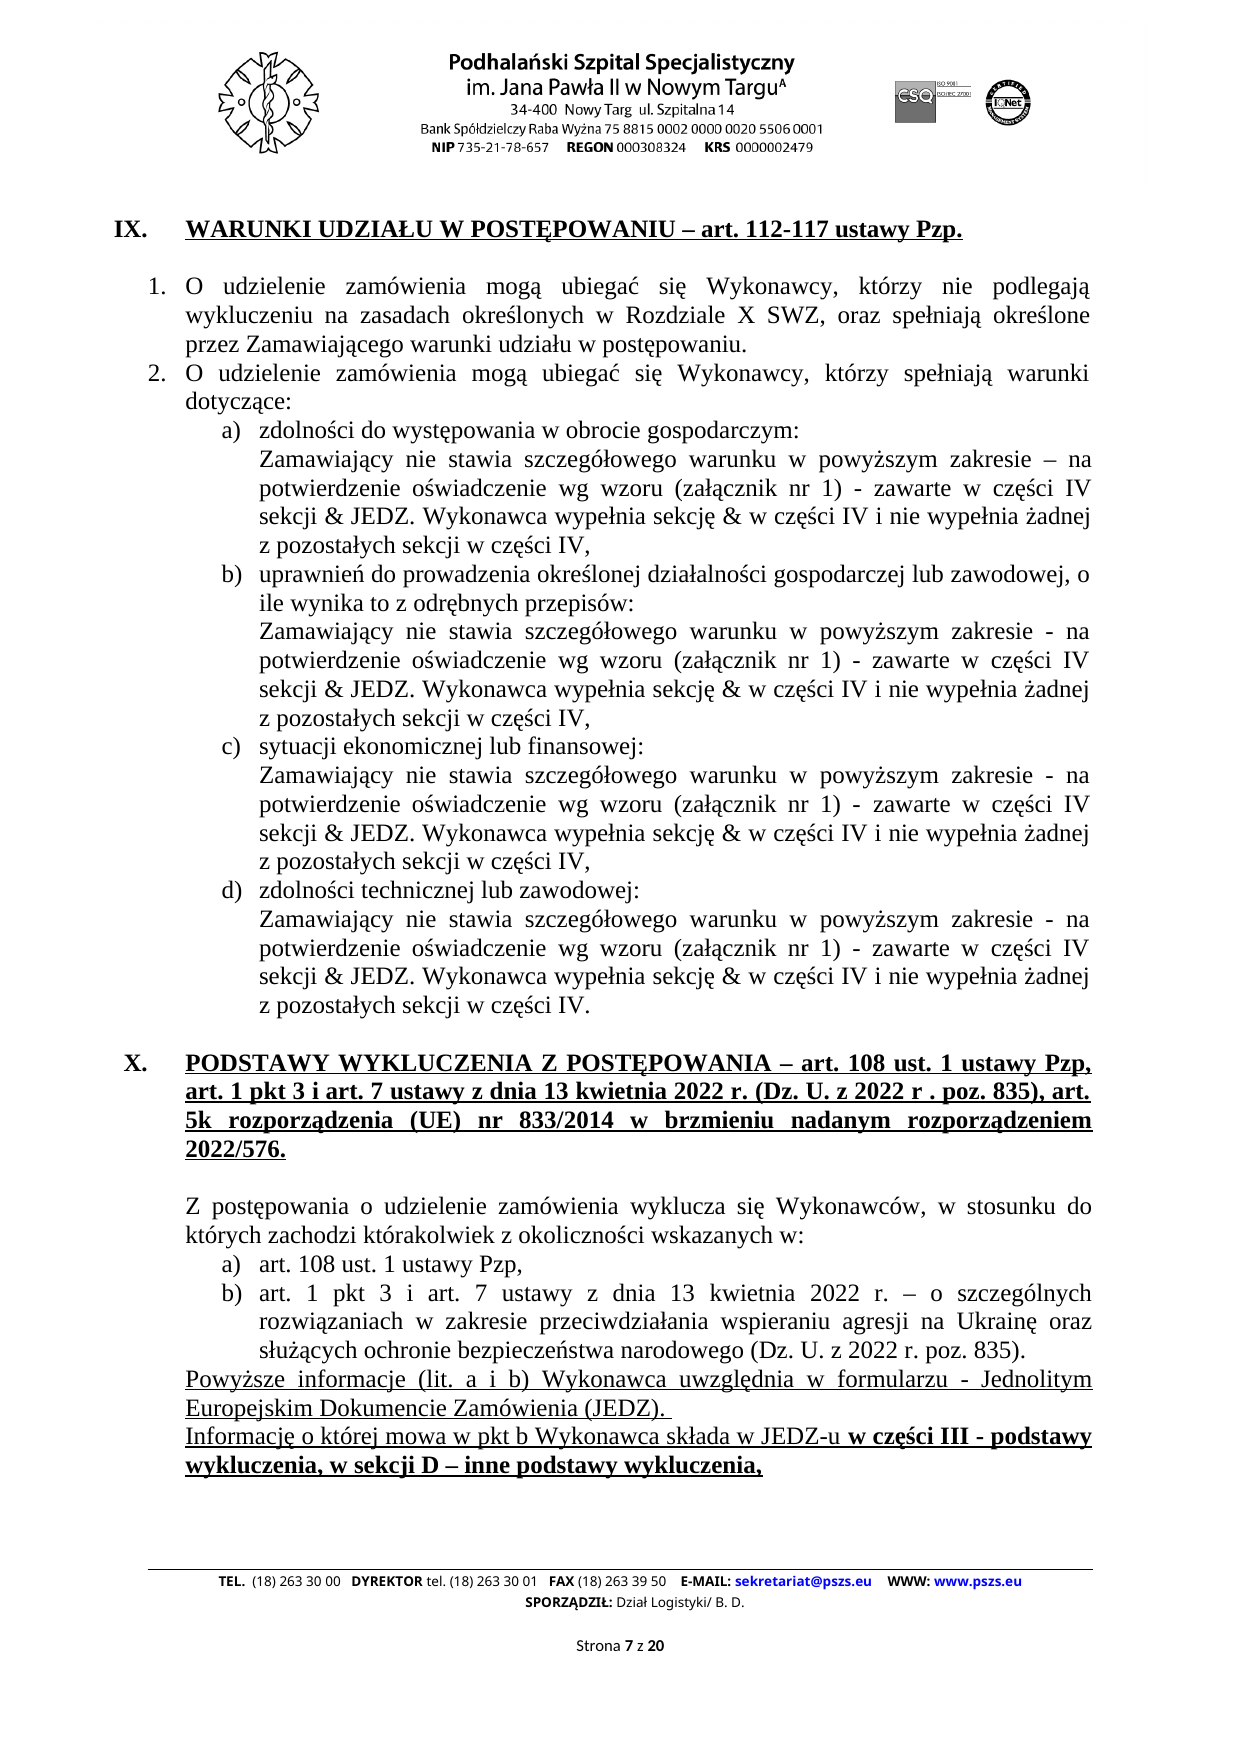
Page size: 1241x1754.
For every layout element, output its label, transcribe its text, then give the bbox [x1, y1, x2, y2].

list uprawnień do prowadzenia określonej działalności gospodarczej lub zawodowej, o ile wynika to z odrębnych przepisów: [221, 559, 1091, 616]
list zdolności do występowania w obrocie gospodarczym: [221, 415, 1091, 444]
list O udzielenie zamówienia mogą ubiegać się Wykonawcy, którzy nie podlegają wykluczeniu na zasadach określonych w Rozdziale X SWZ, oraz spełniają określone przez Zamawiającego warunki udziału w postępowaniu. [148, 271, 1091, 358]
text Powyższe informacje (lit. a i b) Wykonawca uwzględnia w formularzu - Jednolitym Europejskim Dokumencie Zamówienia (JEDZ). [185, 1364, 1093, 1389]
text Zamawiający nie stawia szczegółowego warunku w powyższym zakresie - na potwierdzenie oświadczenie wg wzoru (załącznik nr 1) - zawarte w części IV sekcji & JEDZ. Wykonawca wypełnia sekcję & w części IV i nie wypełnia żadnej z pozostałych sekcji w części IV, [259, 760, 1091, 875]
picture [93, 18, 1150, 185]
list PODSTAWY WYKLUCZENIA Z POSTĘPOWANIA – art. 108 ust. 1 ustawy Pzp, art. 1 pkt 3 i art. 7 ustawy z dnia 13 kwietnia 2022 r. (Dz. U. z 2022 r . poz. 835), art. 5k rozporządzenia (UE) nr 833/2014 w brzmieniu nadanym rozporządzeniem 2022/576. [148, 1048, 1093, 1163]
list O udzielenie zamówienia mogą ubiegać się Wykonawcy, którzy spełniają warunki dotyczące: [148, 358, 1091, 415]
text Zamawiający nie stawia szczegółowego warunku w powyższym zakresie - na potwierdzenie oświadczenie wg wzoru (załącznik nr 1) - zawarte w części IV sekcji & JEDZ. Wykonawca wypełnia sekcję & w części IV i nie wypełnia żadnej z pozostałych sekcji w części IV. [259, 904, 1091, 1019]
text Powyższe informacje (lit. a i b) Wykonawca uwzględnia w formularzu - Jednolitym Europejskim Dokumencie Zamówienia (JEDZ). [185, 1390, 1093, 1421]
list Zamawiający nie stawia szczegółowego warunku w powyższym zakresie - na potwierdzenie oświadczenie wg wzoru (załącznik nr 1) - zawarte w części IV sekcji & JEDZ. Wykonawca wypełnia sekcję & w części IV i nie wypełnia żadnej z pozostałych sekcji w części IV, [259, 616, 1091, 731]
text Z postępowania o udzielenie zamówienia wyklucza się Wykonawców, w stosunku do których zachodzi którakolwiek z okoliczności wskazanych w: [185, 1191, 1093, 1249]
list zdolności technicznej lub zawodowej: [221, 875, 1091, 904]
list art. 1 pkt 3 i art. 7 ustawy z dnia 13 kwietnia 2022 r. – o szczególnych rozwiązaniach w zakresie przeciwdziałania wspieraniu agresji na Ukrainę oraz służących ochronie bezpieczeństwa narodowego (Dz. U. z 2022 r. poz. 835). [221, 1278, 1093, 1364]
list art. 108 ust. 1 ustawy Pzp, [221, 1249, 1093, 1278]
list WARUNKI UDZIAŁU W POSTĘPOWANIU – art. 112-117 ustawy Pzp. [148, 214, 1093, 243]
list sytuacji ekonomicznej lub finansowej: [221, 731, 1091, 760]
text Zamawiający nie stawia szczegółowego warunku w powyższym zakresie – na potwierdzenie oświadczenie wg wzoru (załącznik nr 1) - zawarte w części IV sekcji & JEDZ. Wykonawca wypełnia sekcję & w części IV i nie wypełnia żadnej z pozostałych sekcji w części IV, [259, 444, 1093, 559]
text Informację o której mowa w pkt b Wykonawca składa w JEDZ-u w części III - podstawy wykluczenia, w sekcji D – inne podstawy wykluczenia, [185, 1421, 1093, 1479]
